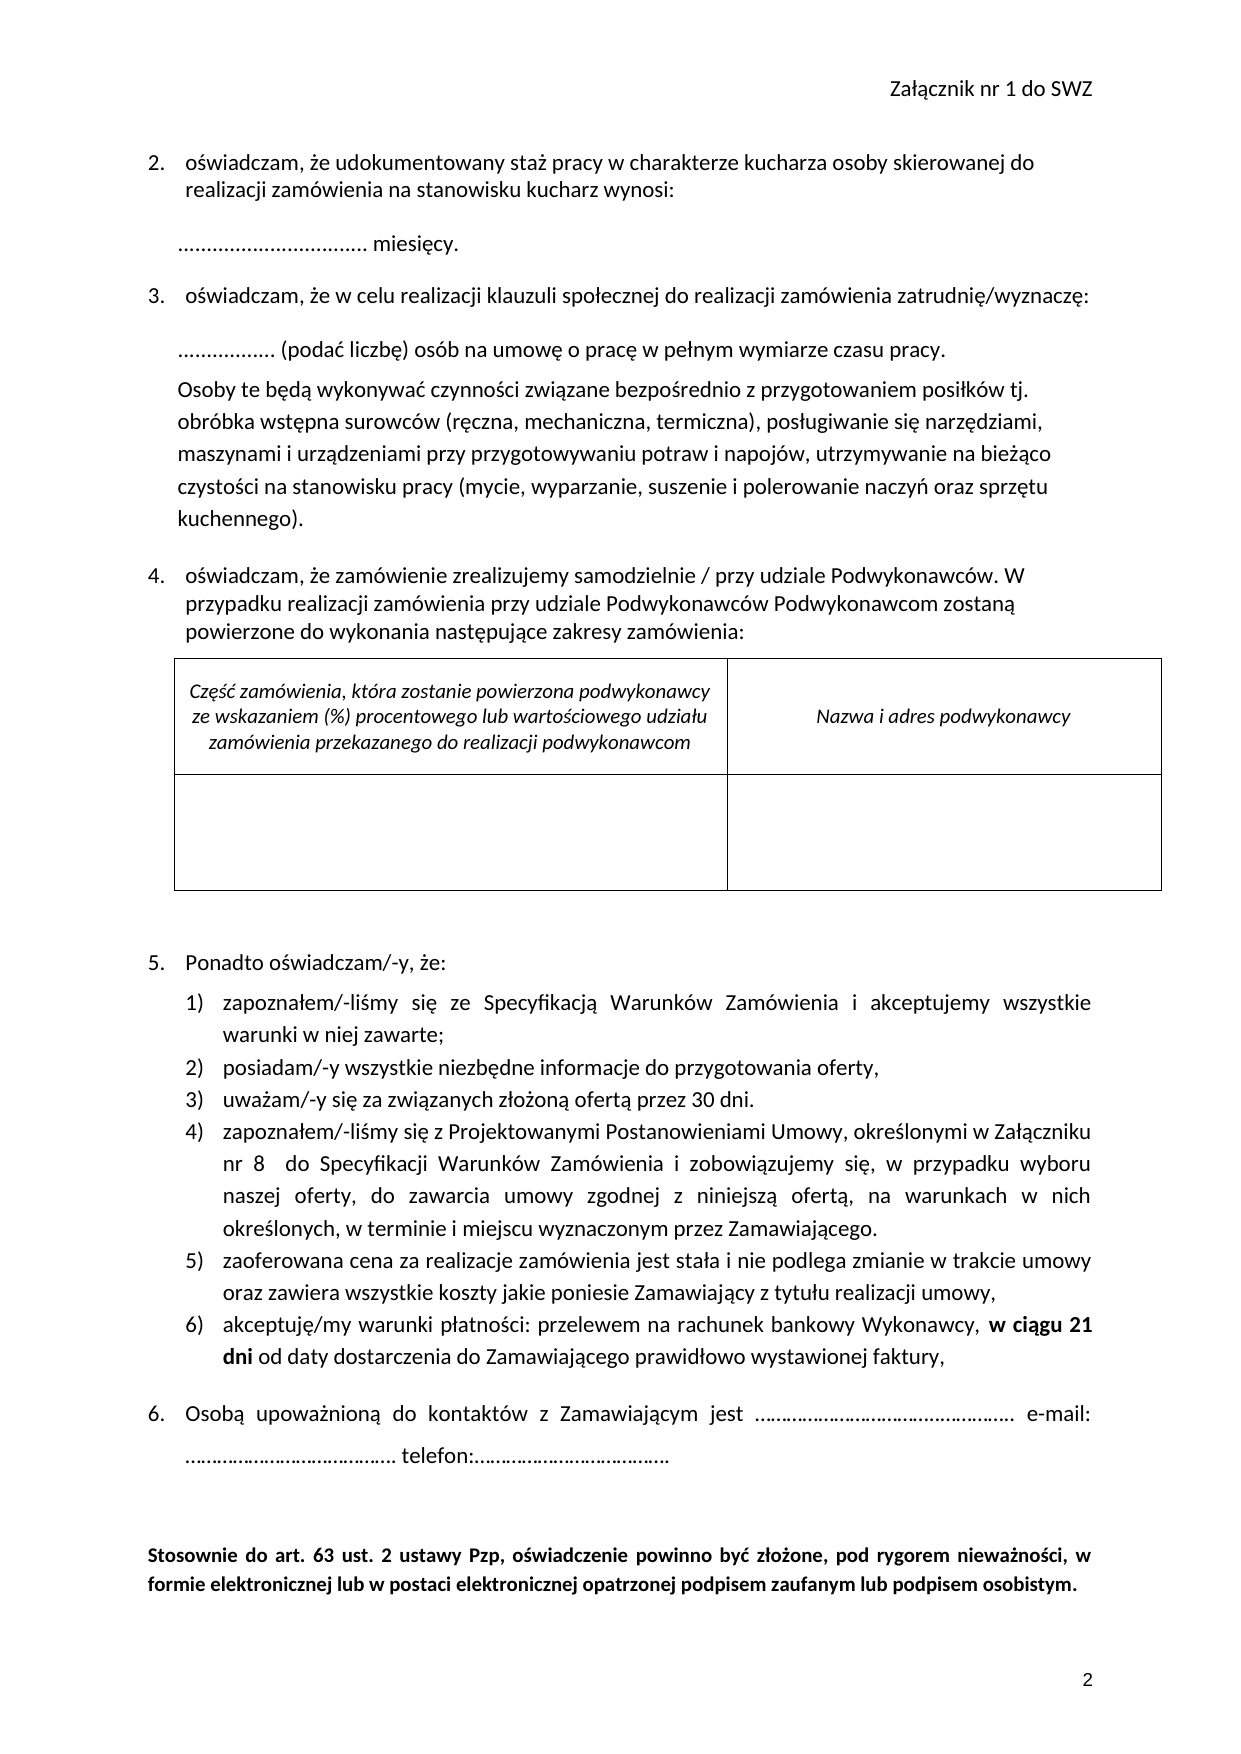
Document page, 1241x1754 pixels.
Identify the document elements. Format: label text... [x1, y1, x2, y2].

list uważam/-y się za związanych złożoną ofertą przez 30 dni. [185, 1085, 1093, 1113]
list ................. (podać liczbę) osób na umowę o pracę w pełnym wymiarze czasu pracy. [148, 335, 1093, 363]
list akceptuję/my warunki płatności: przelewem na rachunek bankowy Wykonawcy, w ciągu 21 dni od daty dostarczenia do Zamawiającego prawidłowo wystawionej faktury, [185, 1310, 1093, 1370]
list posiadam/-y wszystkie niezbędne informacje do przygotowania oferty, [185, 1053, 1093, 1081]
table_cell [728, 775, 1161, 889]
list ................................. miesięcy. [148, 229, 1093, 257]
list zaoferowana cena za realizacje zamówienia jest stała i nie podlega zmianie w trakcie umowy oraz zawiera wszystkie koszty jakie poniesie Zamawiający z tytułu realizacji umowy, [185, 1246, 1093, 1306]
table_header Nazwa i adres podwykonawcy [728, 659, 1161, 774]
list Ponadto oświadczam/-y, że: [148, 948, 1093, 976]
list oświadczam, że zamówienie zrealizujemy samodzielnie / przy udziale Podwykonawców. W przypadku realizacji zamówienia przy udziale Podwykonawców Podwykonawcom zostaną powierzone do wykonania następujące zakresy zamówienia: [148, 561, 1093, 645]
list zapoznałem/-liśmy się z Projektowanymi Postanowieniami Umowy, określonymi w Załączniku nr 8 do Specyfikacji Warunków Zamówienia i zobowiązujemy się, w przypadku wyboru naszej oferty, do zawarcia umowy zgodnej z niniejszą ofertą, na warunkach w nich określonych, w terminie i miejscu wyznaczonym przez Zamawiającego. [185, 1117, 1093, 1242]
table_cell [175, 775, 727, 889]
list oświadczam, że w celu realizacji klauzuli społecznej do realizacji zamówienia zatrudnię/wyznaczę: [148, 282, 1093, 310]
list Osobą upoważnioną do kontaktów z Zamawiającym jest ……………………………..………….. e-mail: …………………………………. telefon:………………………………. [148, 1399, 1093, 1469]
list zapoznałem/-liśmy się ze Specyfikacją Warunków Zamówienia i akceptujemy wszystkie warunki w niej zawarte; [185, 988, 1093, 1048]
list oświadczam, że udokumentowany staż pracy w charakterze kucharza osoby skierowanej do realizacji zamówienia na stanowisku kucharz wynosi: [148, 148, 1093, 204]
table_header Część zamówienia, która zostanie powierzona podwykonawcy ze wskazaniem (%) procentowego lub wartościowego udziału zamówienia przekazanego do realizacji podwykonawcom [175, 659, 727, 774]
text Osoby te będą wykonywać czynności związane bezpośrednio z przygotowaniem posiłków tj. obróbka wstępna surowców (ręczna, mechaniczna, termiczna), posługiwanie się narzędziami, maszynami i urządzeniami przy przygotowywaniu potraw i napojów, utrzymywanie na bieżąco czystości na stanowisku pracy (mycie, wyparzanie, suszenie i polerowanie naczyń oraz sprzętu kuchennego). [177, 375, 1093, 532]
text Stosownie do art. 63 ust. 2 ustawy Pzp, oświadczenie powinno być złożone, pod rygorem nieważności, w formie elektronicznej lub w postaci elektronicznej opatrzonej podpisem zaufanym lub podpisem osobistym. [148, 1542, 1093, 1596]
